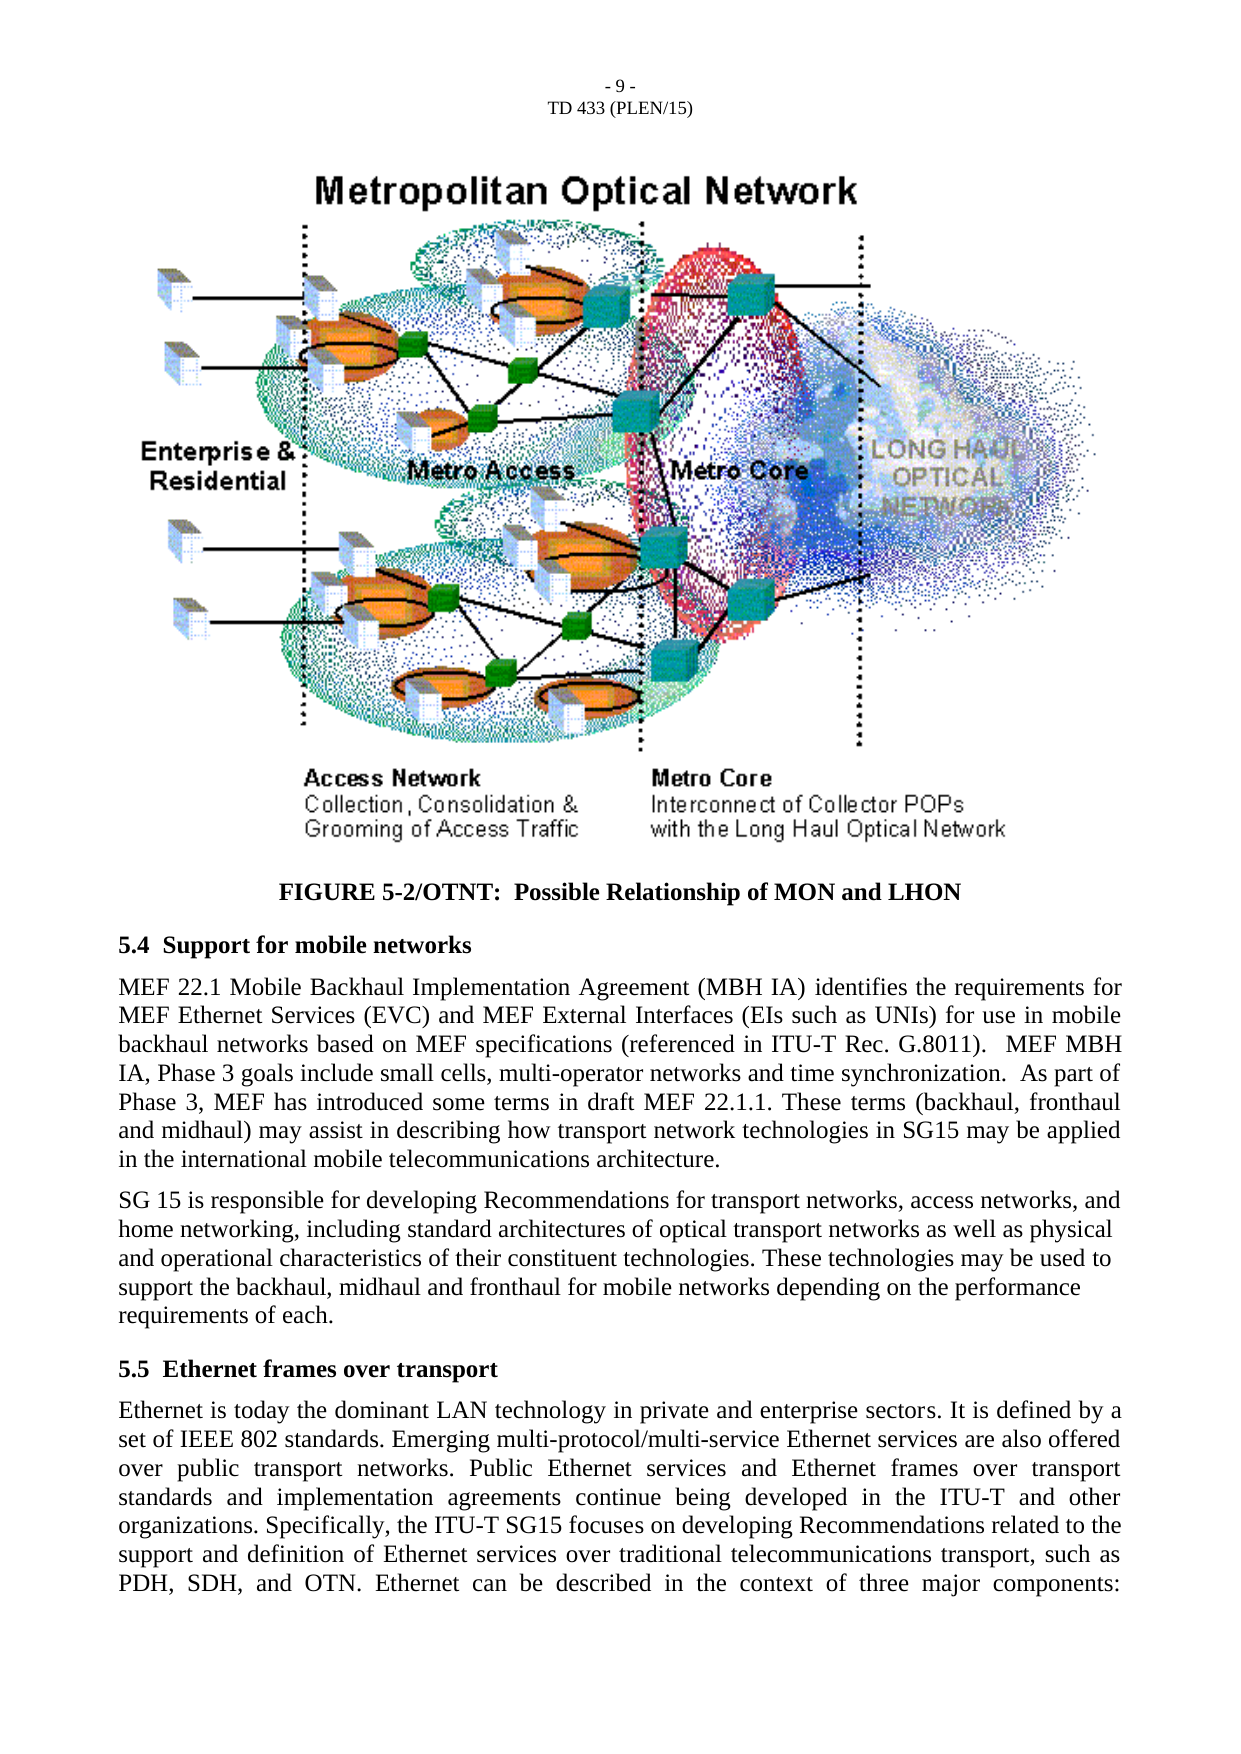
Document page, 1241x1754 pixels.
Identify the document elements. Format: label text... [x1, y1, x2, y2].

subtitle Ethernet frames over transport [118, 1354, 1122, 1383]
text FIGURE 5-2/OTNT: Possible Relationship of MON and LHON [118, 877, 1122, 906]
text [118, 1396, 1122, 1597]
picture [118, 147, 1122, 865]
text SG 15 is responsible for developing Recommendations for transport networks, access networks, and home networking, including standard architectures of optical transport networks as well as physical and operational characteristics of their constituent technologies. These technologies may be used to support the backhaul, midhaul and fronthaul for mobile networks depending on the performance requirements of each. [118, 1186, 1122, 1329]
text MEF 22.1 Mobile Backhaul Implementation Agreement (MBH IA) identifies the requirements for MEF Ethernet Services (EVC) and MEF External Interfaces (EIs such as UNIs) for use in mobile backhaul networks based on MEF specifications (referenced in ITU-T Rec. G.8011). MEF MBH IA, Phase 3 goals include small cells, multi-operator networks and time synchronization. As part of Phase 3, MEF has introduced some terms in draft MEF 22.1.1. These terms (backhaul, fronthaul and midhaul) may assist in describing how transport network technologies in SG15 may be applied in the international mobile telecommunications architecture. [118, 972, 1122, 1173]
subtitle Support for mobile networks [118, 931, 1122, 959]
